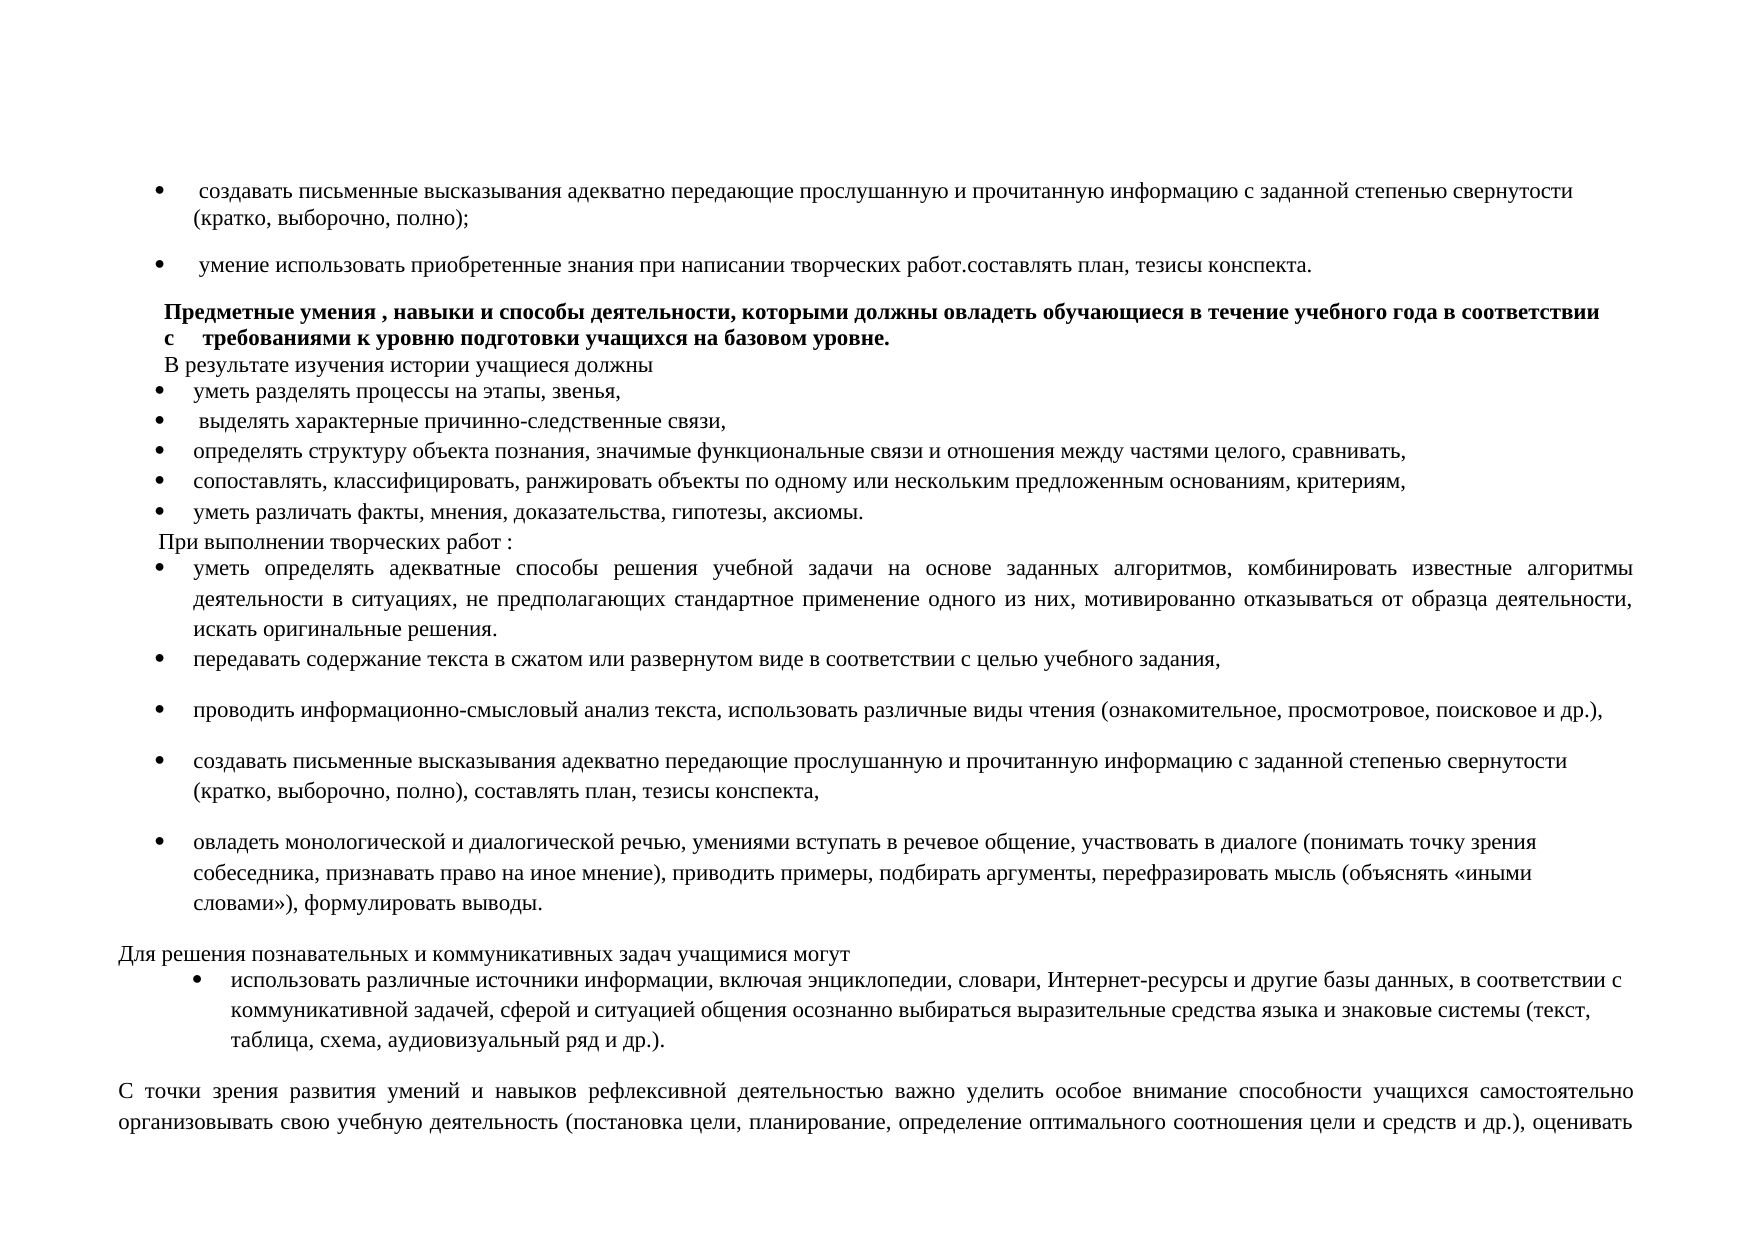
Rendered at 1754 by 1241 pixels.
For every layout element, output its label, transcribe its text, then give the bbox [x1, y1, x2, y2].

list использовать различные источники информации, включая энциклопедии, словари, Интернет-ресурсы и другие базы данных, в соответствии с коммуникативной задачей, сферой и ситуацией общения осознанно выбираться выразительные средства языка и знаковые системы (текст, таблица, схема, аудиовизуальный ряд и др.). [193, 966, 1636, 1053]
list уметь различать факты, мнения, доказательства, гипотезы, аксиомы. [156, 498, 1636, 524]
list определять структуру объекта познания, значимые функциональные связи и отношения между частями целого, сравнивать, [156, 437, 1636, 464]
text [118, 1078, 1636, 1134]
list передавать содержание текста в сжатом или развернутом виде в соответствии с целью учебного задания, [156, 645, 1636, 671]
text В результате изучения истории учащиеся должны [118, 351, 1636, 377]
list сопоставлять, классифицировать, ранжировать объекты по одному или нескольким предложенным основаниям, критериям, [156, 468, 1636, 494]
list умение использовать приобретенные знания при написании творческих работ.составлять план, тезисы конспекта. [156, 251, 1636, 277]
list уметь определять адекватные способы решения учебной задачи на основе заданных алгоритмов, комбинировать известные алгоритмы деятельности в ситуациях, не предполагающих стандартное применение одного из них, мотивированно отказываться от образца деятельности, искать оригинальные решения. [156, 554, 1636, 641]
text с требованиями к уровню подготовки учащихся на базовом уровне. [118, 324, 1636, 351]
list овладеть монологической и диалогической речью, умениями вступать в речевое общение, участвовать в диалоге (понимать точку зрения собеседника, признавать право на иное мнение), приводить примеры, подбирать аргументы, перефразировать мысль (объяснять «иными словами»), формулировать выводы. [156, 828, 1636, 915]
text Для решения познавательных и коммуникативных задач учащимися могут [118, 940, 1636, 966]
list проводить информационно-смысловый анализ текста, использовать различные виды чтения (ознакомительное, просмотровое, поисковое и др.), [156, 696, 1636, 722]
list создавать письменные высказывания адекватно передающие прослушанную и прочитанную информацию с заданной степенью свернутости (кратко, выборочно, полно); [156, 177, 1636, 230]
list выделять характерные причинно-следственные связи, [156, 407, 1636, 433]
list уметь разделять процессы на этапы, звенья, [156, 377, 1636, 403]
text При выполнении творческих работ : [118, 528, 1636, 554]
text Предметные умения , навыки и способы деятельности, которыми должны овладеть обучающиеся в течение учебного года в соответствии [118, 298, 1636, 324]
list создавать письменные высказывания адекватно передающие прослушанную и прочитанную информацию с заданной степенью свернутости (кратко, выборочно, полно), составлять план, тезисы конспекта, [156, 747, 1636, 804]
